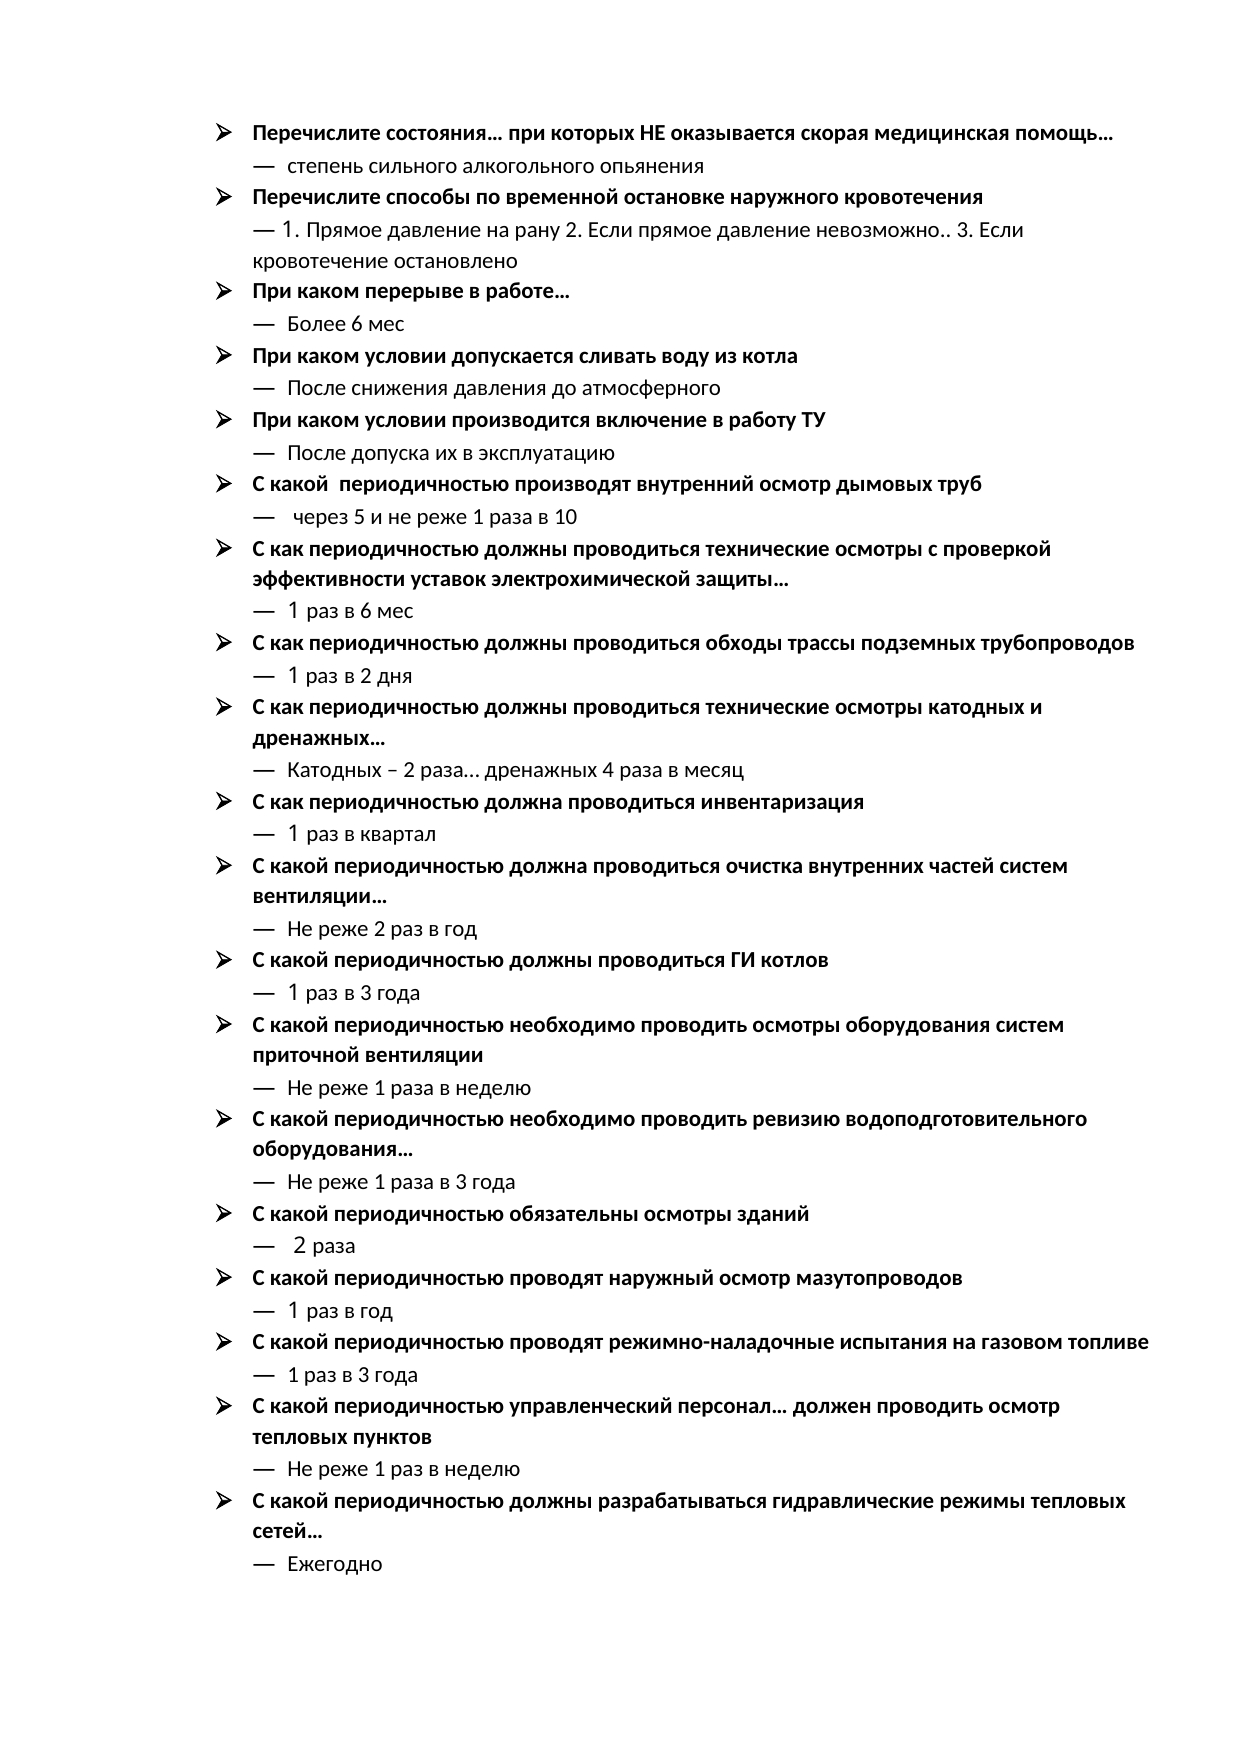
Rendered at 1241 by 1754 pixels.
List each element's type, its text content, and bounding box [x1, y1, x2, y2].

list С какой периодичностью должна проводиться очистка внутренних частей систем вентиляции… — Не реже 2 раз в год [215, 851, 1152, 943]
list С как периодичностью должны проводиться технические осмотры катодных и дренажных… — Катодных – 2 раза… дренажных 4 раза в месяц [215, 692, 1152, 784]
list С как периодичностью должны проводиться технические осмотры с проверкой эффективности уставок электрохимической защиты… — 1 раз в 6 мес [215, 534, 1152, 626]
list Перечислите состояния… при которых НЕ оказывается скорая медицинская помощь… — степень сильного алкогольного опьянения [215, 118, 1152, 180]
list С какой периодичностью должны разрабатываться гидравлические режимы тепловых сетей… — Ежегодно [215, 1486, 1152, 1578]
list С как периодичностью должны проводиться обходы трассы подземных трубопроводов — 1 раз в 2 дня [215, 628, 1152, 690]
list С какой периодичностью необходимо проводить осмотры оборудования систем приточной вентиляции — Не реже 1 раза в неделю [215, 1010, 1152, 1102]
list С как периодичностью должна проводиться инвентаризация — 1 раз в квартал [215, 787, 1152, 849]
list С какой периодичностью необходимо проводить ревизию водоподготовительного оборудования… — Не реже 1 раза в 3 года [215, 1104, 1152, 1196]
list С какой периодичностью должны проводиться ГИ котлов — 1 раз в 3 года [215, 946, 1152, 1007]
list При каком условии производится включение в работу ТУ — После допуска их в эксплуатацию [215, 405, 1152, 467]
list При каком перерыве в работе… — Более 6 мес [215, 277, 1152, 338]
list При каком условии допускается сливать воду из котла — После снижения давления до атмосферного [215, 341, 1152, 403]
list С какой периодичностью проводят режимно-наладочные испытания на газовом топливе — 1 раз в 3 года [215, 1327, 1152, 1389]
list Перечислите способы по временной остановке наружного кровотечения — 1. Прямое давление на рану 2. Если прямое давление невозможно.. 3. Если кровотечение остановлено [215, 182, 1152, 274]
list С какой периодичностью производят внутренний осмотр дымовых труб — через 5 и не реже 1 раза в 10 [215, 469, 1152, 531]
list С какой периодичностью проводят наружный осмотр мазутопроводов — 1 раз в год [215, 1263, 1152, 1325]
list С какой периодичностью обязательны осмотры зданий — 2 раза [215, 1199, 1152, 1261]
list С какой периодичностью управленческий персонал… должен проводить осмотр тепловых пунктов — Не реже 1 раз в неделю [215, 1392, 1152, 1484]
